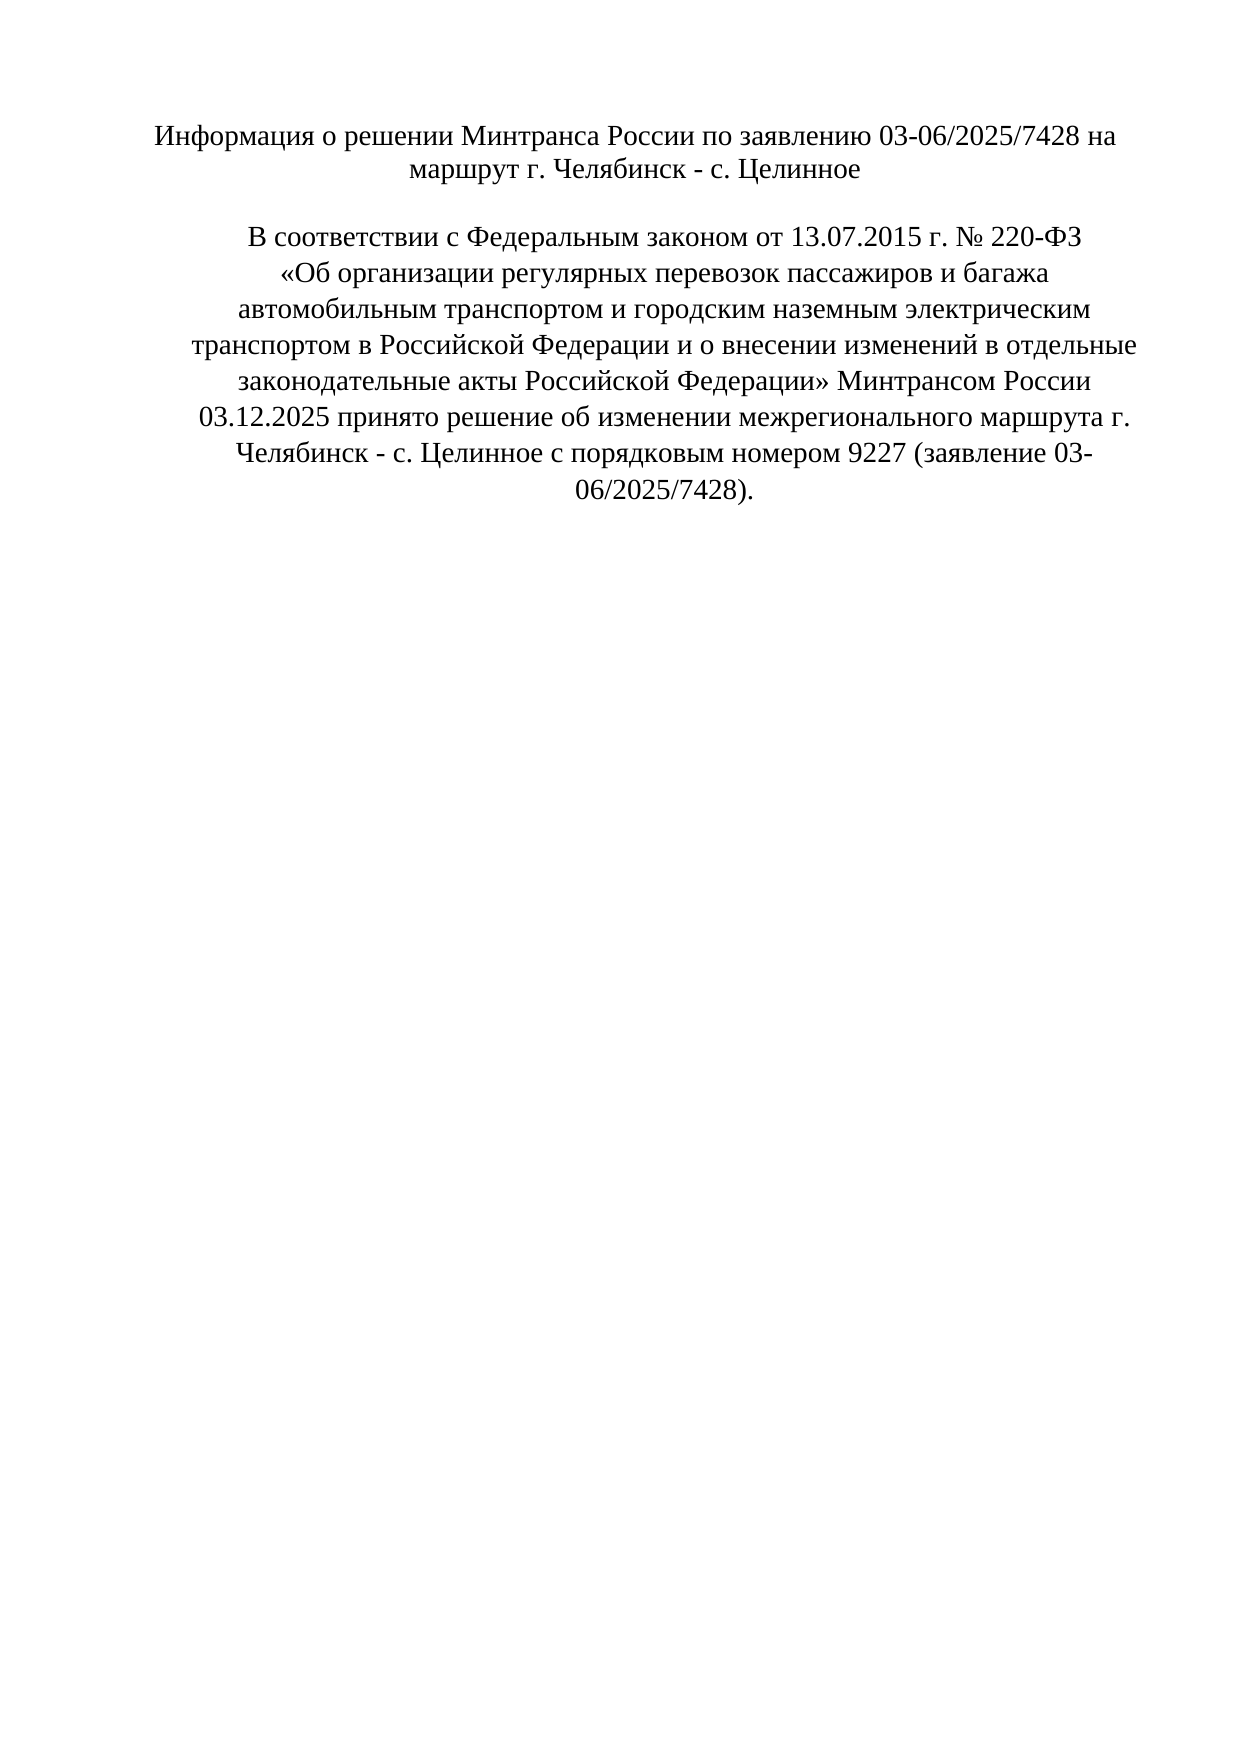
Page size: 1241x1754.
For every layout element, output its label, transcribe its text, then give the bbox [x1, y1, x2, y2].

text Информация о решении Минтранса России по заявлению 03-06/2025/7428 на маршрут г. Челябинск - с. Целинное [118, 118, 1152, 185]
text В соответствии с Федеральным законом от 13.07.2015 г. № 220-ФЗ «Об организации регулярных перевозок пассажиров и багажа автомобильным транспортом и городским наземным электрическим транспортом в Российской Федерации и о внесении изменений в отдельные законодательные акты Российской Федерации» Минтрансом России 03.12.2025 принято решение об изменении межрегионального маршрута г. Челябинск - с. Целинное с порядковым номером 9227 (заявление 03-06/2025/7428). [177, 219, 1152, 505]
